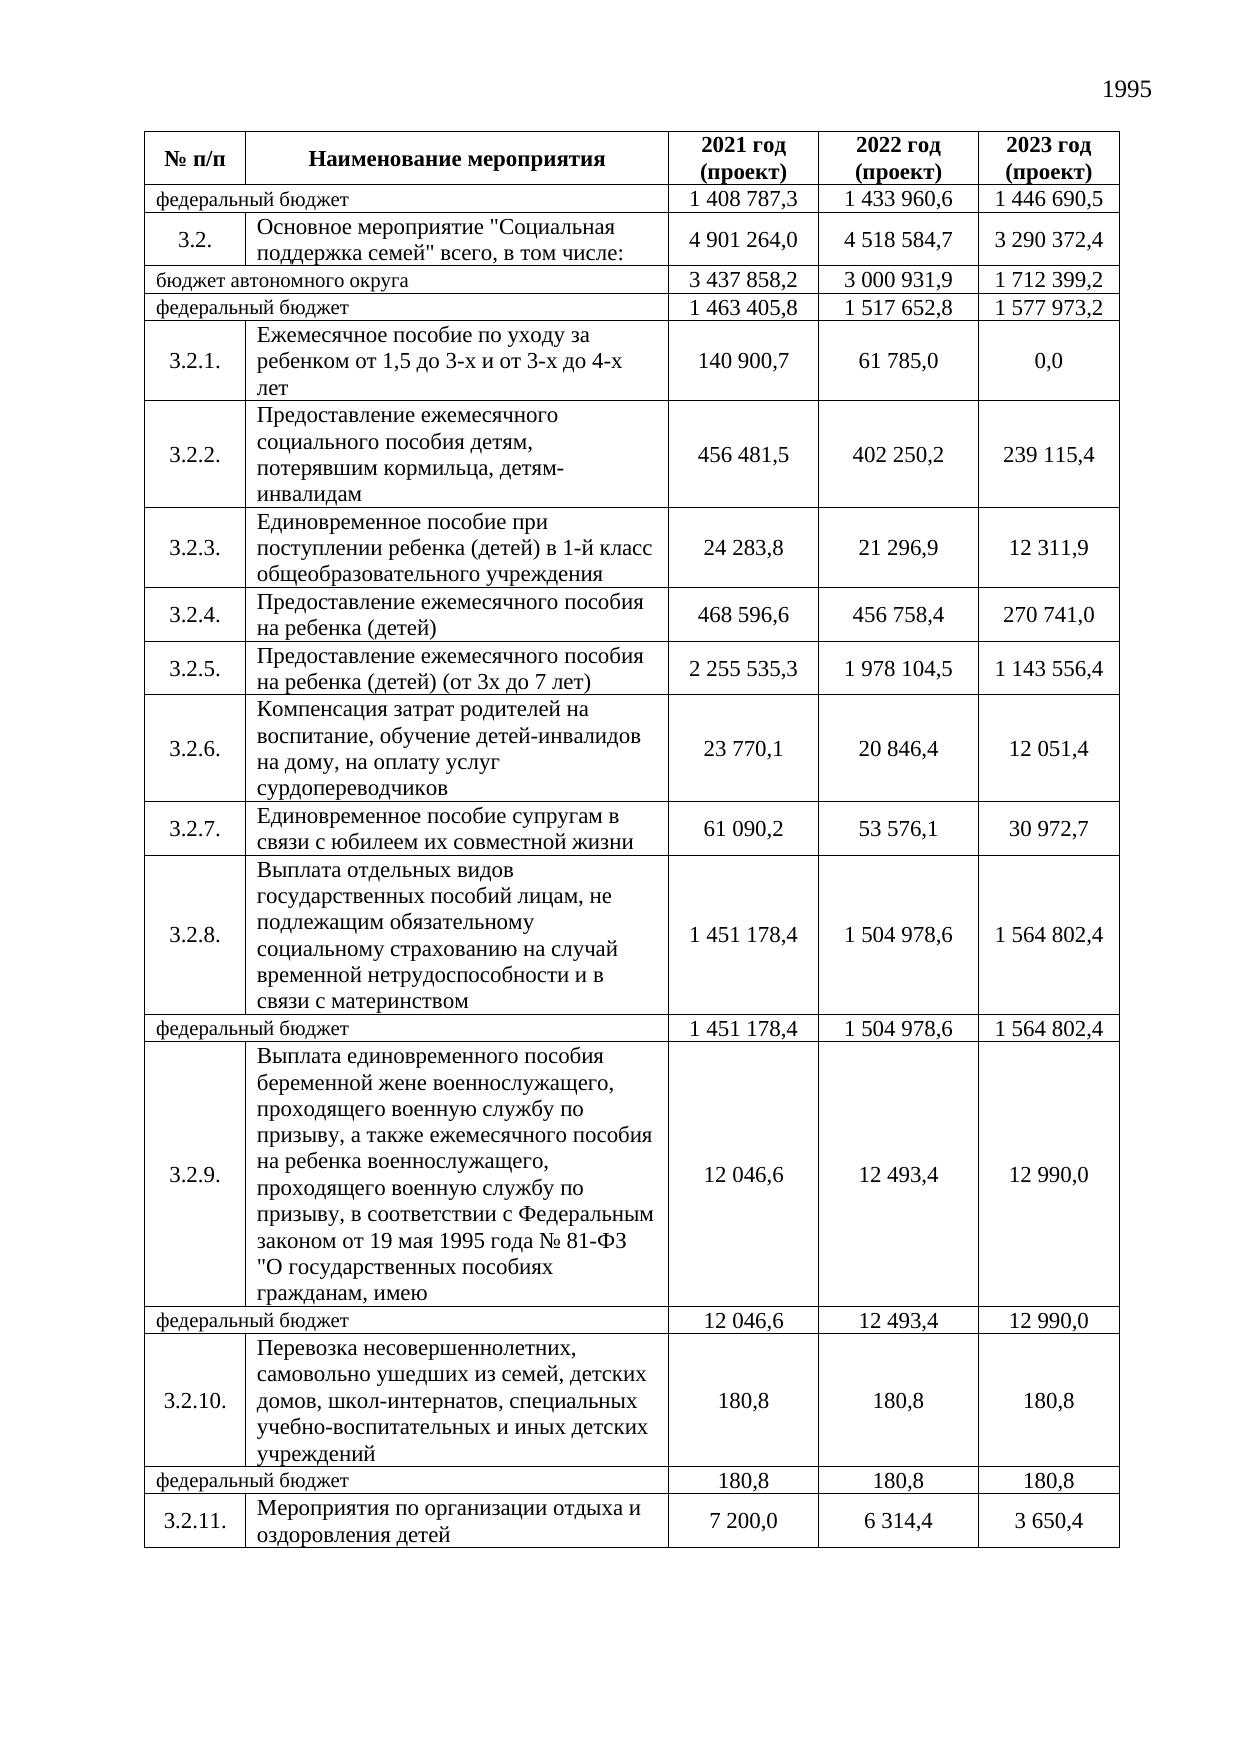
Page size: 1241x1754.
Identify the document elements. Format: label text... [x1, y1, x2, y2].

table_cell 1 564 802,4 [979, 856, 1119, 1014]
table_cell 3.2.10. [145, 1334, 245, 1466]
table_cell 1 504 978,6 [819, 1015, 978, 1041]
table_cell 12 990,0 [979, 1042, 1119, 1306]
table_cell 3.2.11. [145, 1494, 245, 1547]
table_cell 61 785,0 [819, 321, 978, 400]
table_cell 3.2.3. [145, 508, 245, 587]
table_cell 456 481,5 [669, 401, 818, 507]
table_cell 21 296,9 [819, 508, 978, 587]
table_cell Единовременное пособие при поступлении ребенка (детей) в 1-й класс общеобразовательного учреждения [246, 508, 668, 587]
table_cell 402 250,2 [819, 401, 978, 507]
table_cell 180,8 [669, 1467, 818, 1493]
table_header 2021 год (проект) [669, 132, 818, 184]
table_cell 23 770,1 [669, 695, 818, 801]
table_cell 180,8 [979, 1467, 1119, 1493]
table_cell 1 978 104,5 [819, 642, 978, 694]
table_cell 3.2.1. [145, 321, 245, 400]
table_cell федеральный бюджет [145, 294, 668, 320]
table_cell Компенсация затрат родителей на воспитание, обучение детей-инвалидов на дому, на оплату услуг сурдопереводчиков [246, 695, 668, 801]
table_cell Мероприятия по организации отдыха и оздоровления детей [246, 1494, 668, 1547]
table_cell 1 451 178,4 [669, 1015, 818, 1041]
table_cell 3.2.4. [145, 588, 245, 641]
table_cell 3 650,4 [979, 1494, 1119, 1547]
table_cell 1 451 178,4 [669, 856, 818, 1014]
table_cell 1 504 978,6 [819, 856, 978, 1014]
table_cell 1 577 973,2 [979, 294, 1119, 320]
table_cell Единовременное пособие супругам в связи с юбилеем их совместной жизни [246, 802, 668, 854]
table_cell 140 900,7 [669, 321, 818, 400]
table_cell Основное мероприятие "Социальная поддержка семей" всего, в том числе: [246, 213, 668, 265]
table_cell 1 712 399,2 [979, 266, 1119, 293]
table_cell 1 408 787,3 [669, 185, 818, 212]
table_cell 4 518 584,7 [819, 213, 978, 265]
table_cell 3.2. [145, 213, 245, 265]
table_cell 180,8 [669, 1334, 818, 1466]
table_cell 3 437 858,2 [669, 266, 818, 293]
table_cell Предоставление ежемесячного социального пособия детям, потерявшим кормильца, детям-инвалидам [246, 401, 668, 507]
table_cell Предоставление ежемесячного пособия на ребенка (детей) [246, 588, 668, 641]
table_cell 53 576,1 [819, 802, 978, 854]
table_cell Перевозка несовершеннолетних, самовольно ушедших из семей, детских домов, школ-интернатов, специальных учебно-воспитательных и иных детских учреждений [246, 1334, 668, 1466]
table_cell 12 311,9 [979, 508, 1119, 587]
table_cell 4 901 264,0 [669, 213, 818, 265]
table_cell Предоставление ежемесячного пособия на ребенка (детей) (от 3х до 7 лет) [246, 642, 668, 694]
table_header 2022 год (проект) [819, 132, 978, 184]
table_cell Выплата отдельных видов государственных пособий лицам, не подлежащим обязательному социальному страхованию на случай временной нетрудоспособности и в связи с материнством [246, 856, 668, 1014]
table_cell 24 283,8 [669, 508, 818, 587]
table_cell 2 255 535,3 [669, 642, 818, 694]
table_cell 1 143 556,4 [979, 642, 1119, 694]
table_header 2023 год (проект) [979, 132, 1119, 184]
table_cell федеральный бюджет [145, 185, 668, 212]
table_cell 3.2.6. [145, 695, 245, 801]
table_cell 1 433 960,6 [819, 185, 978, 212]
table_header № п/п [145, 132, 245, 184]
table_cell 7 200,0 [669, 1494, 818, 1547]
table_cell федеральный бюджет [145, 1307, 668, 1333]
table_cell 3 000 931,9 [819, 266, 978, 293]
table_cell 180,8 [979, 1334, 1119, 1466]
table_cell Ежемесячное пособие по уходу за ребенком от 1,5 до 3-х и от 3-х до 4-х лет [246, 321, 668, 400]
table_cell 1 564 802,4 [979, 1015, 1119, 1041]
table_cell 180,8 [819, 1467, 978, 1493]
table_cell 3.2.7. [145, 802, 245, 854]
table_cell 3.2.2. [145, 401, 245, 507]
table_cell 12 046,6 [669, 1307, 818, 1333]
table_cell 12 051,4 [979, 695, 1119, 801]
table_cell федеральный бюджет [145, 1015, 668, 1041]
table_cell 61 090,2 [669, 802, 818, 854]
table_cell 20 846,4 [819, 695, 978, 801]
table_cell 468 596,6 [669, 588, 818, 641]
table_cell 3.2.8. [145, 856, 245, 1014]
table_cell 3.2.5. [145, 642, 245, 694]
table_cell 12 046,6 [669, 1042, 818, 1306]
table_cell 1 446 690,5 [979, 185, 1119, 212]
table_cell 12 990,0 [979, 1307, 1119, 1333]
table_cell 12 493,4 [819, 1307, 978, 1333]
table_cell 3.2.9. [145, 1042, 245, 1306]
table_cell Выплата единовременного пособия беременной жене военнослужащего, проходящего военную службу по призыву, а также ежемесячного пособия на ребенка военнослужащего, проходящего военную службу по призыву, в соответствии с Федеральным законом от 19 мая 1995 года № 81-ФЗ "О государственных пособиях гражданам, имею [246, 1042, 668, 1306]
table_header Наименование мероприятия [246, 132, 668, 184]
table_cell 30 972,7 [979, 802, 1119, 854]
table_cell 6 314,4 [819, 1494, 978, 1547]
table_cell 1 463 405,8 [669, 294, 818, 320]
table_cell 239 115,4 [979, 401, 1119, 507]
table_cell федеральный бюджет [145, 1467, 668, 1493]
table_cell 12 493,4 [819, 1042, 978, 1306]
table_cell бюджет автономного округа [145, 266, 668, 293]
table_cell 0,0 [979, 321, 1119, 400]
table_cell 270 741,0 [979, 588, 1119, 641]
table_cell 1 517 652,8 [819, 294, 978, 320]
table_cell 180,8 [819, 1334, 978, 1466]
table_cell 3 290 372,4 [979, 213, 1119, 265]
table_cell 456 758,4 [819, 588, 978, 641]
